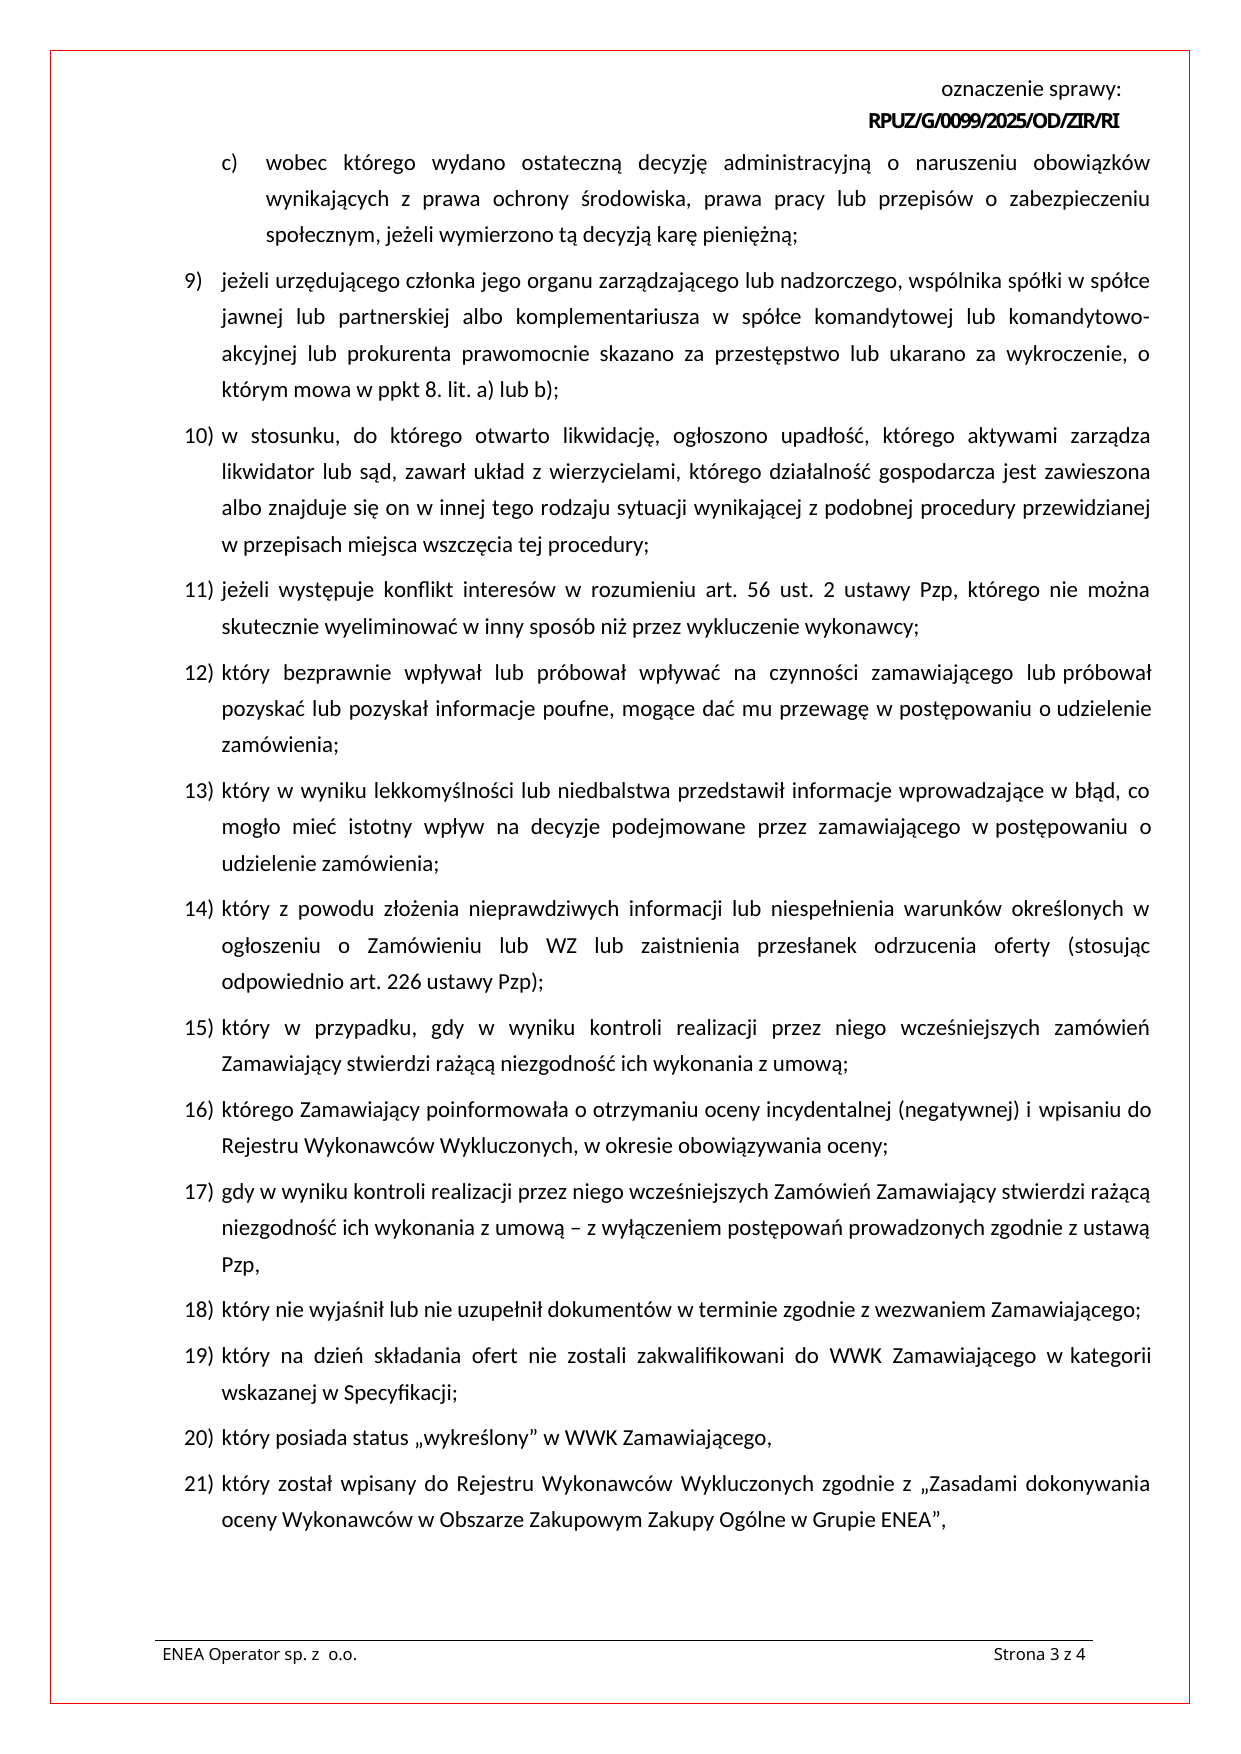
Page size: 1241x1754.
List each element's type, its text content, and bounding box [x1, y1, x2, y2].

list który został wpisany do Rejestru Wykonawców Wykluczonych zgodnie z „Zasadami dokonywania oceny Wykonawców w Obszarze Zakupowym Zakupy Ogólne w Grupie ENEA”, [184, 1469, 1152, 1533]
list który na dzień składania ofert nie zostali zakwalifikowani do WWK Zamawiającego w kategorii wskazanej w Specyfikacji; [184, 1341, 1152, 1406]
list który w wyniku lekkomyślności lub niedbalstwa przedstawił informacje wprowadzające w błąd, co mogło mieć istotny wpływ na decyzje podejmowane przez zamawiającego w postępowaniu o udzielenie zamówienia; [184, 776, 1152, 877]
list wobec którego wydano ostateczną decyzję administracyjną o naruszeniu obowiązków wynikających z prawa ochrony środowiska, prawa pracy lub przepisów o zabezpieczeniu społecznym, jeżeli wymierzono tą decyzją karę pieniężną; [221, 148, 1152, 248]
list który nie wyjaśnił lub nie uzupełnił dokumentów w terminie zgodnie z wezwaniem Zamawiającego; [184, 1296, 1152, 1324]
list jeżeli występuje konflikt interesów w rozumieniu art. 56 ust. 2 ustawy Pzp, którego nie można skutecznie wyeliminować w inny sposób niż przez wykluczenie wykonawcy; [184, 576, 1152, 640]
list który w przypadku, gdy w wyniku kontroli realizacji przez niego wcześniejszych zamówień Zamawiający stwierdzi rażącą niezgodność ich wykonania z umową; [184, 1013, 1152, 1077]
list który z powodu złożenia nieprawdziwych informacji lub niespełnienia warunków określonych w ogłoszeniu o Zamówieniu lub WZ lub zaistnienia przesłanek odrzucenia oferty (stosując odpowiednio art. 226 ustawy Pzp); [184, 894, 1152, 995]
list w stosunku, do którego otwarto likwidację, ogłoszono upadłość, którego aktywami zarządza likwidator lub sąd, zawarł układ z wierzycielami, którego działalność gospodarcza jest zawieszona albo znajduje się on w innej tego rodzaju sytuacji wynikającej z podobnej procedury przewidzianej w przepisach miejsca wszczęcia tej procedury; [184, 421, 1152, 558]
list którego Zamawiający poinformowała o otrzymaniu oceny incydentalnej (negatywnej) i wpisaniu do Rejestru Wykonawców Wykluczonych, w okresie obowiązywania oceny; [184, 1095, 1152, 1159]
list który posiada status „wykreślony” w WWK Zamawiającego, [184, 1423, 1152, 1451]
list który bezprawnie wpływał lub próbował wpływać na czynności zamawiającego lub próbował pozyskać lub pozyskał informacje poufne, mogące dać mu przewagę w postępowaniu o udzielenie zamówienia; [184, 658, 1152, 758]
list gdy w wyniku kontroli realizacji przez niego wcześniejszych Zamówień Zamawiający stwierdzi rażącą niezgodność ich wykonania z umową – z wyłączeniem postępowań prowadzonych zgodnie z ustawą Pzp, [184, 1177, 1152, 1278]
list jeżeli urzędującego członka jego organu zarządzającego lub nadzorczego, wspólnika spółki w spółce jawnej lub partnerskiej albo komplementariusza w spółce komandytowej lub komandytowo-akcyjnej lub prokurenta prawomocnie skazano za przestępstwo lub ukarano za wykroczenie, o którym mowa w ppkt 8. lit. a) lub b); [184, 266, 1152, 403]
